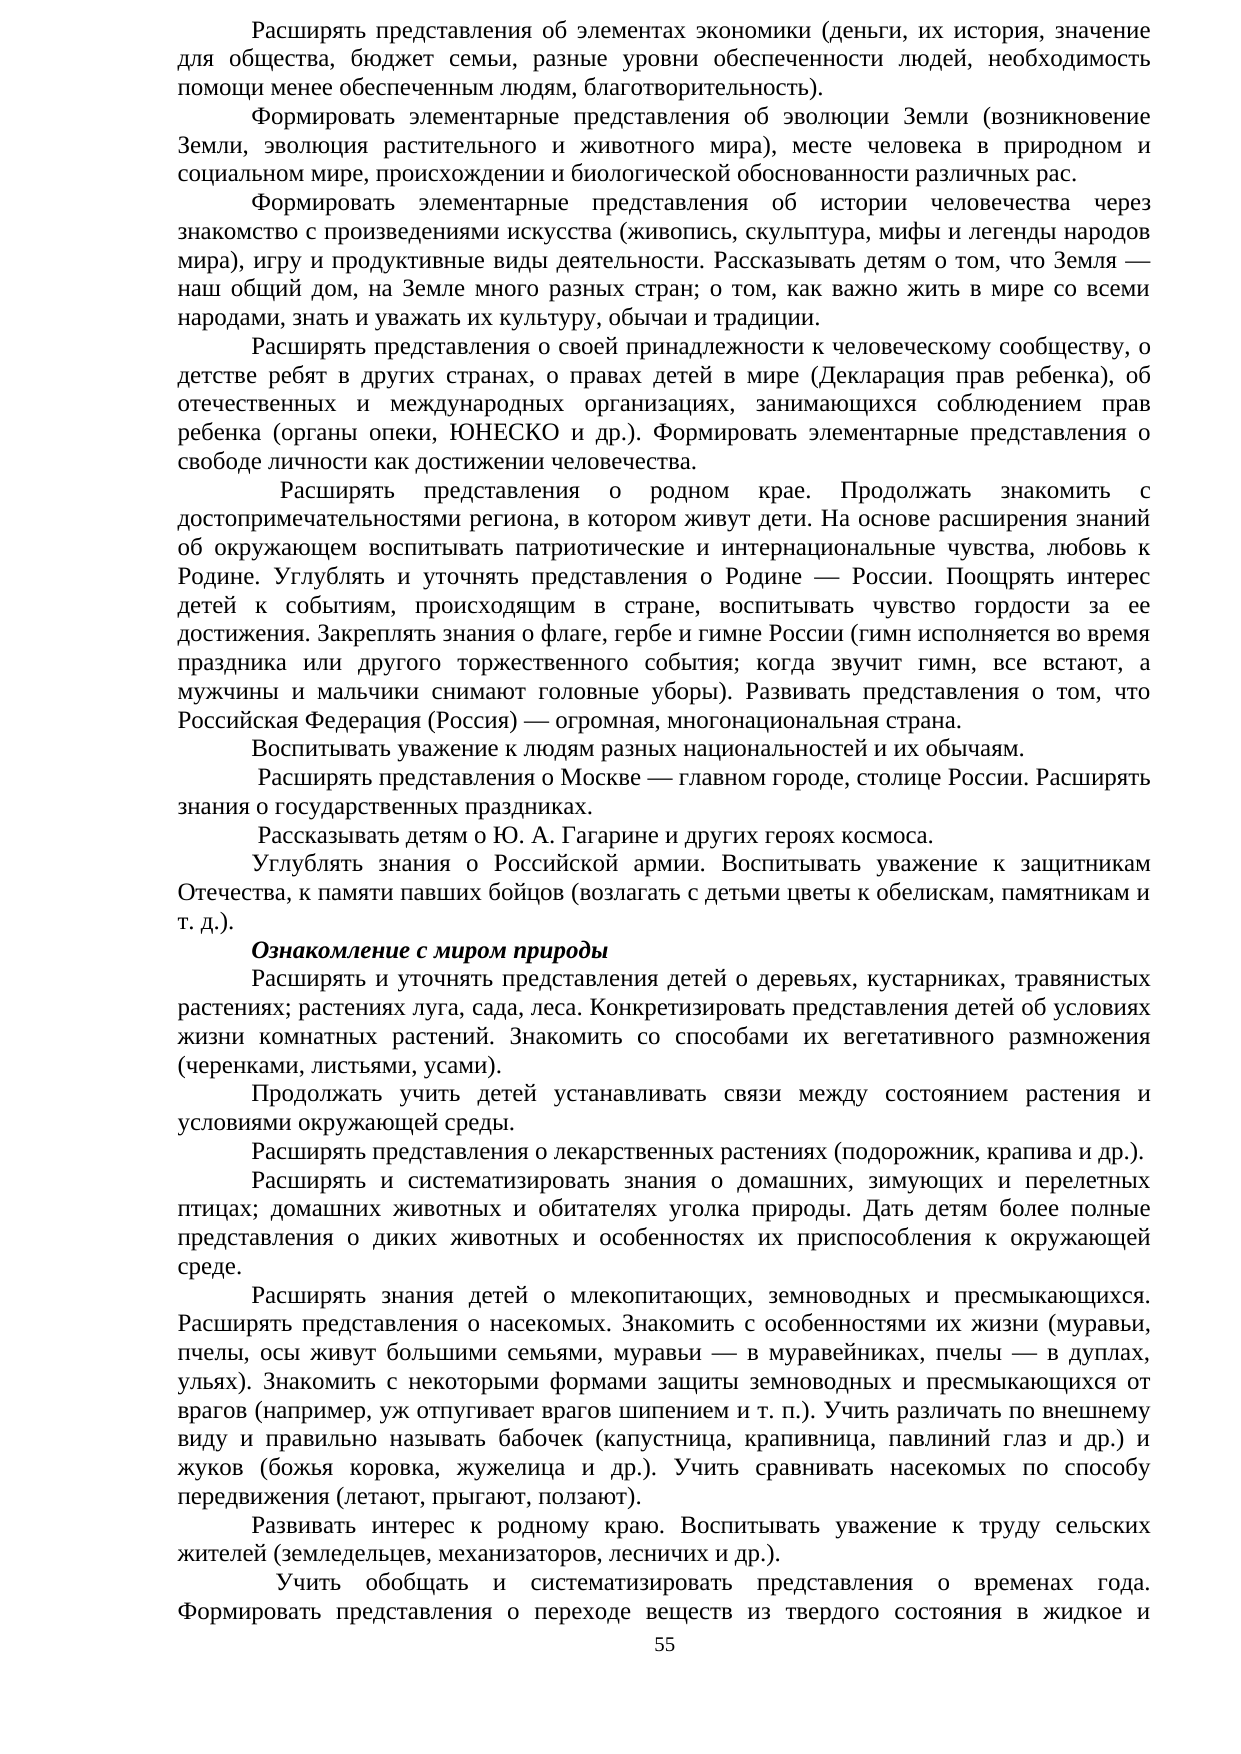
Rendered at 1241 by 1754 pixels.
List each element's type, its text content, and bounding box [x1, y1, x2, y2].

text Продолжать учить детей устанавливать связи между состоянием растения и условиями окружающей среды. [177, 1078, 1152, 1136]
text Углублять знания о Российской армии. Воспитывать уважение к защитникам Отечества, к памяти павших бойцов (возлагать с детьми цветы к обелискам, памятникам и т. д.). [177, 848, 1152, 935]
text Рассказывать детям о Ю. А. Гагарине и других героях космоса. [177, 820, 1152, 848]
text Расширять представления об элементах экономики (деньги, их история, значение для общества, бюджет семьи, разные уровни обеспеченности людей, необходимость помощи менее обеспеченным людям, благотворительность). [177, 15, 1152, 101]
text Расширять знания детей о млекопитающих, земноводных и пресмыкающихся. Расширять представления о насекомых. Знакомить с особенностями их жизни (муравьи, пчелы, осы живут большими семьями, муравьи — в муравейниках, пчелы — в дуплах, ульях). Знакомить с некоторыми формами защиты земноводных и пресмыкающихся от врагов (например, уж отпугивает врагов шипением и т. п.). Учить различать по внешнему виду и правильно называть бабочек (капустница, крапивница, павлиний глаз и др.) и жуков (божья коровка, жужелица и др.). Учить сравнивать насекомых по способу передвижения (летают, прыгают, ползают). [177, 1280, 1152, 1510]
text Расширять представления о родном крае. Продолжать знакомить с достопримечательностями региона, в котором живут дети. Нa основе расширения знаний об окружающем воспитывать патриотические и интернациональные чувства, любовь к Родине. Углублять и уточнять представления о Родине — России. Поощрять интерес детей к событиям, происходящим в стране, воспитывать чувство гордости за ее достижения. Закреплять знания о флаге, гербе и гимне России (гимн исполняется во время праздника или другого торжественного события; когда звучит гимн, все встают, а мужчины и мальчики снимают головные уборы). Развивать представления о том, что Российская Федерация (Россия) — огромная, многонациональная страна. [177, 475, 1152, 733]
text Расширять представления о лекарственных растениях (подорожник, крапива и др.). [177, 1136, 1152, 1165]
text Расширять представления о своей принадлежности к человеческому сообществу, о детстве ребят в других странах, о правах детей в мире (Декларация прав ребенка), об отечественных и международных организациях, занимающихся соблюдением прав ребенка (органы опеки, ЮНЕСКО и др.). Формировать элементарные представления о свободе личности как достижении человечества. [177, 331, 1152, 475]
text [177, 1567, 1152, 1625]
text Расширять и систематизировать знания о домашних, зимующих и перелетных птицах; домашних животных и обитателях уголка природы. Дать детям более полные представления о диких животных и особенностях их приспособления к окружающей среде. [177, 1165, 1152, 1280]
text Развивать интерес к родному краю. Воспитывать уважение к труду сельских жителей (земледельцев, механизаторов, лесничих и др.). [177, 1510, 1152, 1567]
text Формировать элементарные представления об истории человечества через знакомство с произведениями искусства (живопись, скульптура, мифы и легенды народов мира), игру и продуктивные виды деятельности. Рассказывать детям о том, что Земля — наш общий дом, на Земле много разных стран; о том, как важно жить в мире со всеми народами, знать и уважать их культуру, обычаи и традиции. [177, 187, 1152, 331]
text Воспитывать уважение к людям разных национальностей и их обычаям. [177, 733, 1152, 762]
text Формировать элементарные представления об эволюции Земли (возникновение Земли, эволюция растительного и животного мира), месте человека в природном и социальном мире, происхождении и биологической обоснованности различных рас. [177, 101, 1152, 187]
text Расширять представления о Москве — главном городе, столице России. Расширять знания о государственных праздниках. [177, 762, 1152, 820]
text Расширять и уточнять представления детей о деревьях, кустарниках, травянистых растениях; растениях луга, сада, леса. Конкретизировать представления детей об условиях жизни комнатных растений. Знакомить со способами их вегетативного размножения (черенками, листьями, усами). [177, 963, 1152, 1078]
text Ознакомление с миром природы [177, 935, 1152, 963]
